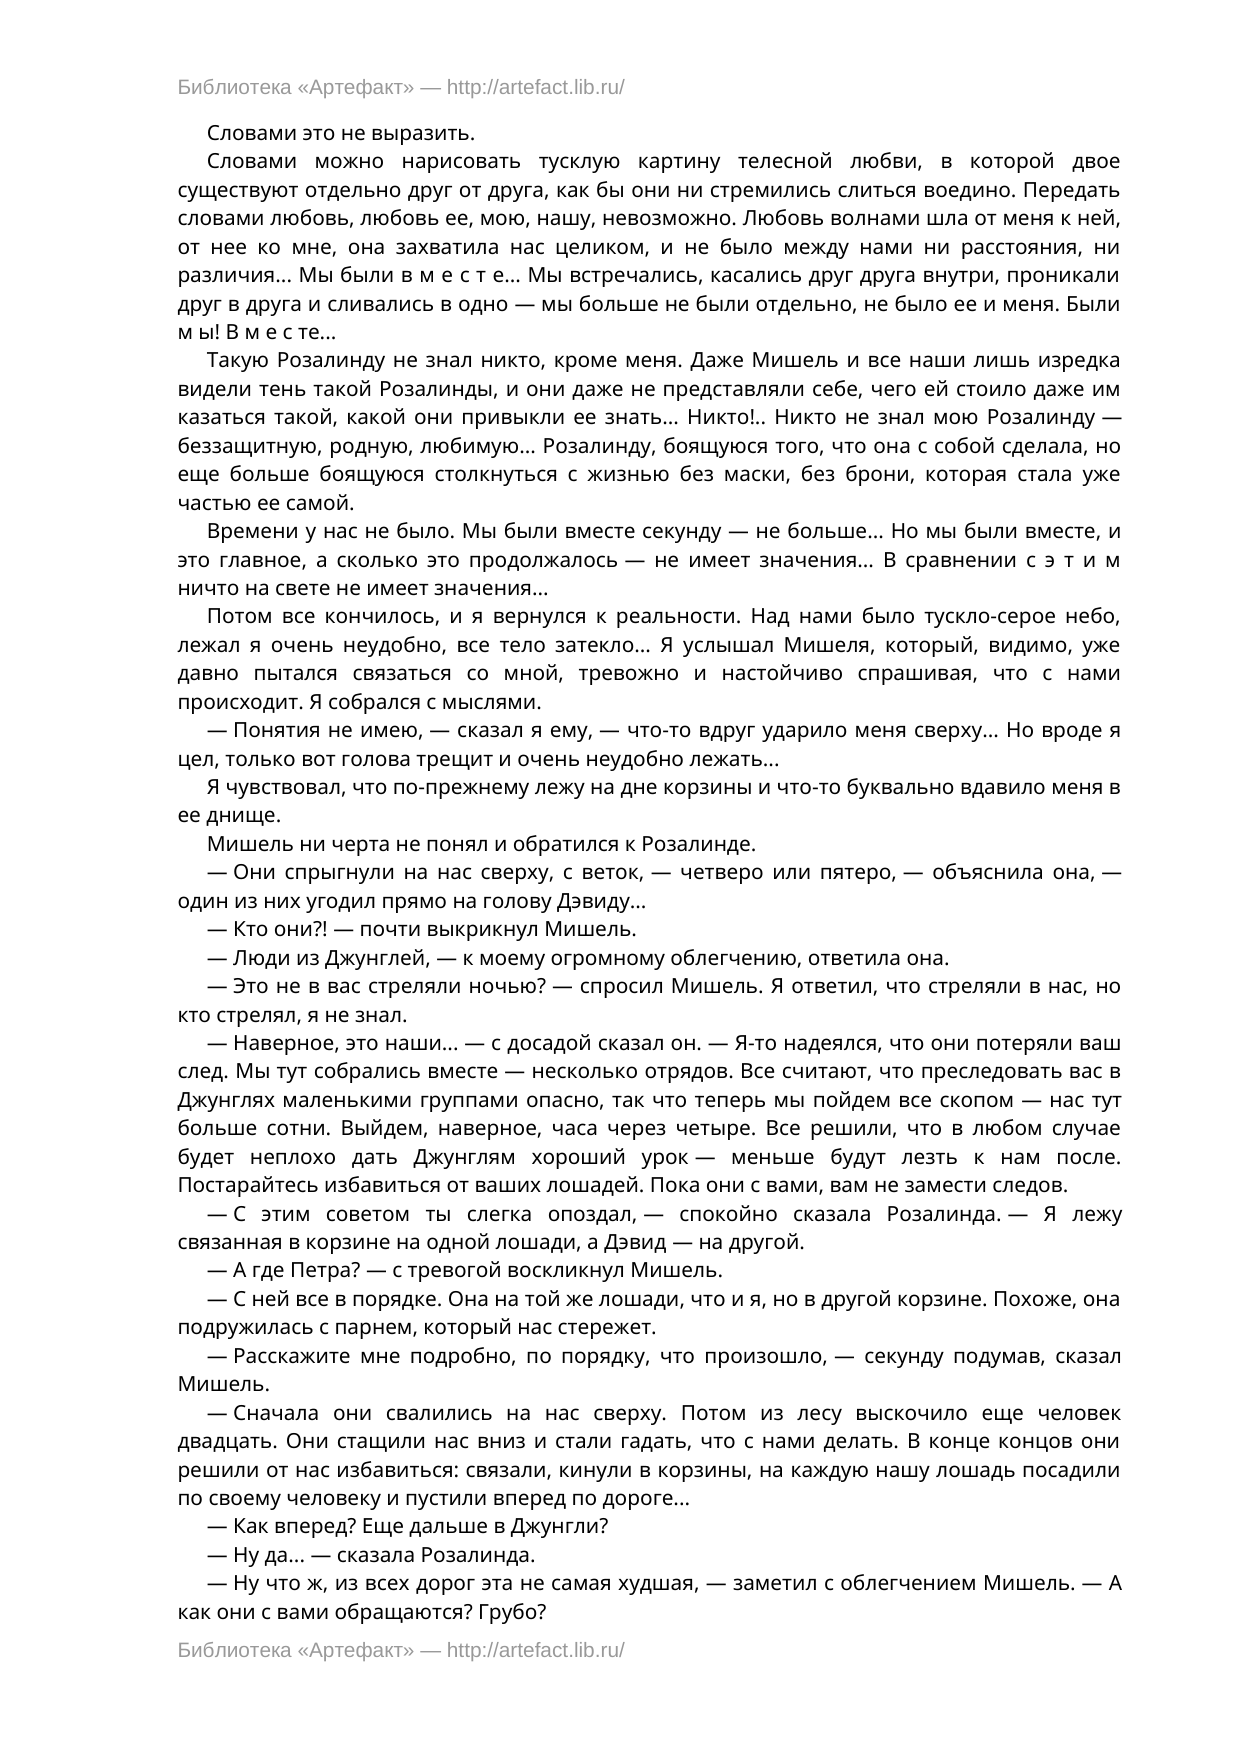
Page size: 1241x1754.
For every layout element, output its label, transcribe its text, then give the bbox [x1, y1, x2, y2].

text — А где Петра? — с тревогой воскликнул Мишель. [177, 1256, 1122, 1284]
text — Наверное, это наши... — с досадой сказал он. — Я-то надеялся, что они потеряли ваш след. Мы тут собрались вместе — несколько отрядов. Все считают, что преследовать вас в Джунглях маленькими группами опасно, так что теперь мы пойдем все скопом — нас тут больше сотни. Выйдем, наверное, часа через четыре. Все решили, что в любом случае будет неплохо дать Джунглям хороший урок — меньше будут лезть к нам после. Постарайтесь избавиться от ваших лошадей. Пока они с вами, вам не замести следов. [177, 1028, 1122, 1199]
text Такую Розалинду не знал никто, кроме меня. Даже Мишель и все наши лишь изредка видели тень такой Розалинды, и они даже не представляли себе, чего ей стоило даже им казаться такой, какой они привыкли ее знать... Никто!.. Никто не знал мою Розалинду — беззащитную, родную, любимую... Розалинду, боящуюся того, что она с собой сделала, но еще больше боящуюся столкнуться с жизнью без маски, без брони, которая стала уже частью ее самой. [177, 346, 1122, 516]
text — С ней все в порядке. Она на той же лошади, что и я, но в другой корзине. Похоже, она подружилась с парнем, который нас стережет. [177, 1284, 1122, 1341]
text — Ну да... — сказала Розалинда. [177, 1540, 1122, 1568]
text — Люди из Джунглей, — к моему огромному облегчению, ответила она. [177, 943, 1122, 971]
text Времени у нас не было. Мы были вместе секунду — не больше... Но мы были вместе, и это главное, а сколько это продолжалось — не имеет значения... В сравнении с э т и м ничто на свете не имеет значения... [177, 516, 1122, 602]
text — Понятия не имею, — сказал я ему, — что-то вдруг ударило меня сверху... Но вроде я цел, только вот голова трещит и очень неудобно лежать... [177, 715, 1122, 772]
text — Расскажите мне подробно, по порядку, что произошло, — секунду подумав, сказал Мишель. [177, 1341, 1122, 1398]
text — Как вперед? Еще дальше в Джунгли? [177, 1512, 1122, 1540]
text Я чувствовал, что по-прежнему лежу на дне корзины и что-то буквально вдавило меня в ее днище. [177, 772, 1122, 829]
text — С этим советом ты слегка опоздал, — спокойно сказала Розалинда. — Я лежу связанная в корзине на одной лошади, а Дэвид — на другой. [177, 1199, 1122, 1256]
text Словами можно нарисовать тусклую картину телесной любви, в которой двое существуют отдельно друг от друга, как бы они ни стремились слиться воедино. Передать словами любовь, любовь ее, мою, нашу, невозможно. Любовь волнами шла от меня к ней, от нее ко мне, она захватила нас целиком, и не было между нами ни расстояния, ни различия... Мы были в м е с т е... Мы встречались, касались друг друга внутри, проникали друг в друга и сливались в одно — мы больше не были отдельно, не было ее и меня. Были м ы! В м е с те... [177, 147, 1122, 346]
text — Они спрыгнули на нас сверху, с веток, — четверо или пятеро, — объяснила она, — один из них угодил прямо на голову Дэвиду... [177, 857, 1122, 914]
text — Кто они?! — почти выкрикнул Мишель. [177, 914, 1122, 943]
text Словами это не выразить. [177, 118, 1122, 147]
text — Ну что ж, из всех дорог эта не самая худшая, — заметил с облегчением Мишель. — А как они с вами обращаются? Грубо? [177, 1568, 1122, 1625]
text Потом все кончилось, и я вернулся к реальности. Над нами было тускло-серое небо, лежал я очень неудобно, все тело затекло... Я услышал Мишеля, который, видимо, уже давно пытался связаться со мной, тревожно и настойчиво спрашивая, что с нами происходит. Я собрался с мыслями. [177, 602, 1122, 715]
text — Сначала они свалились на нас сверху. Потом из лесу выскочило еще человек двадцать. Они стащили нас вниз и стали гадать, что с нами делать. В конце концов они решили от нас избавиться: связали, кинули в корзины, на каждую нашу лошадь посадили по своему человеку и пустили вперед по дороге... [177, 1398, 1122, 1512]
text — Это не в вас стреляли ночью? — спросил Мишель. Я ответил, что стреляли в нас, но кто стрелял, я не знал. [177, 971, 1122, 1028]
text Мишель ни черта не понял и обратился к Розалинде. [177, 829, 1122, 857]
